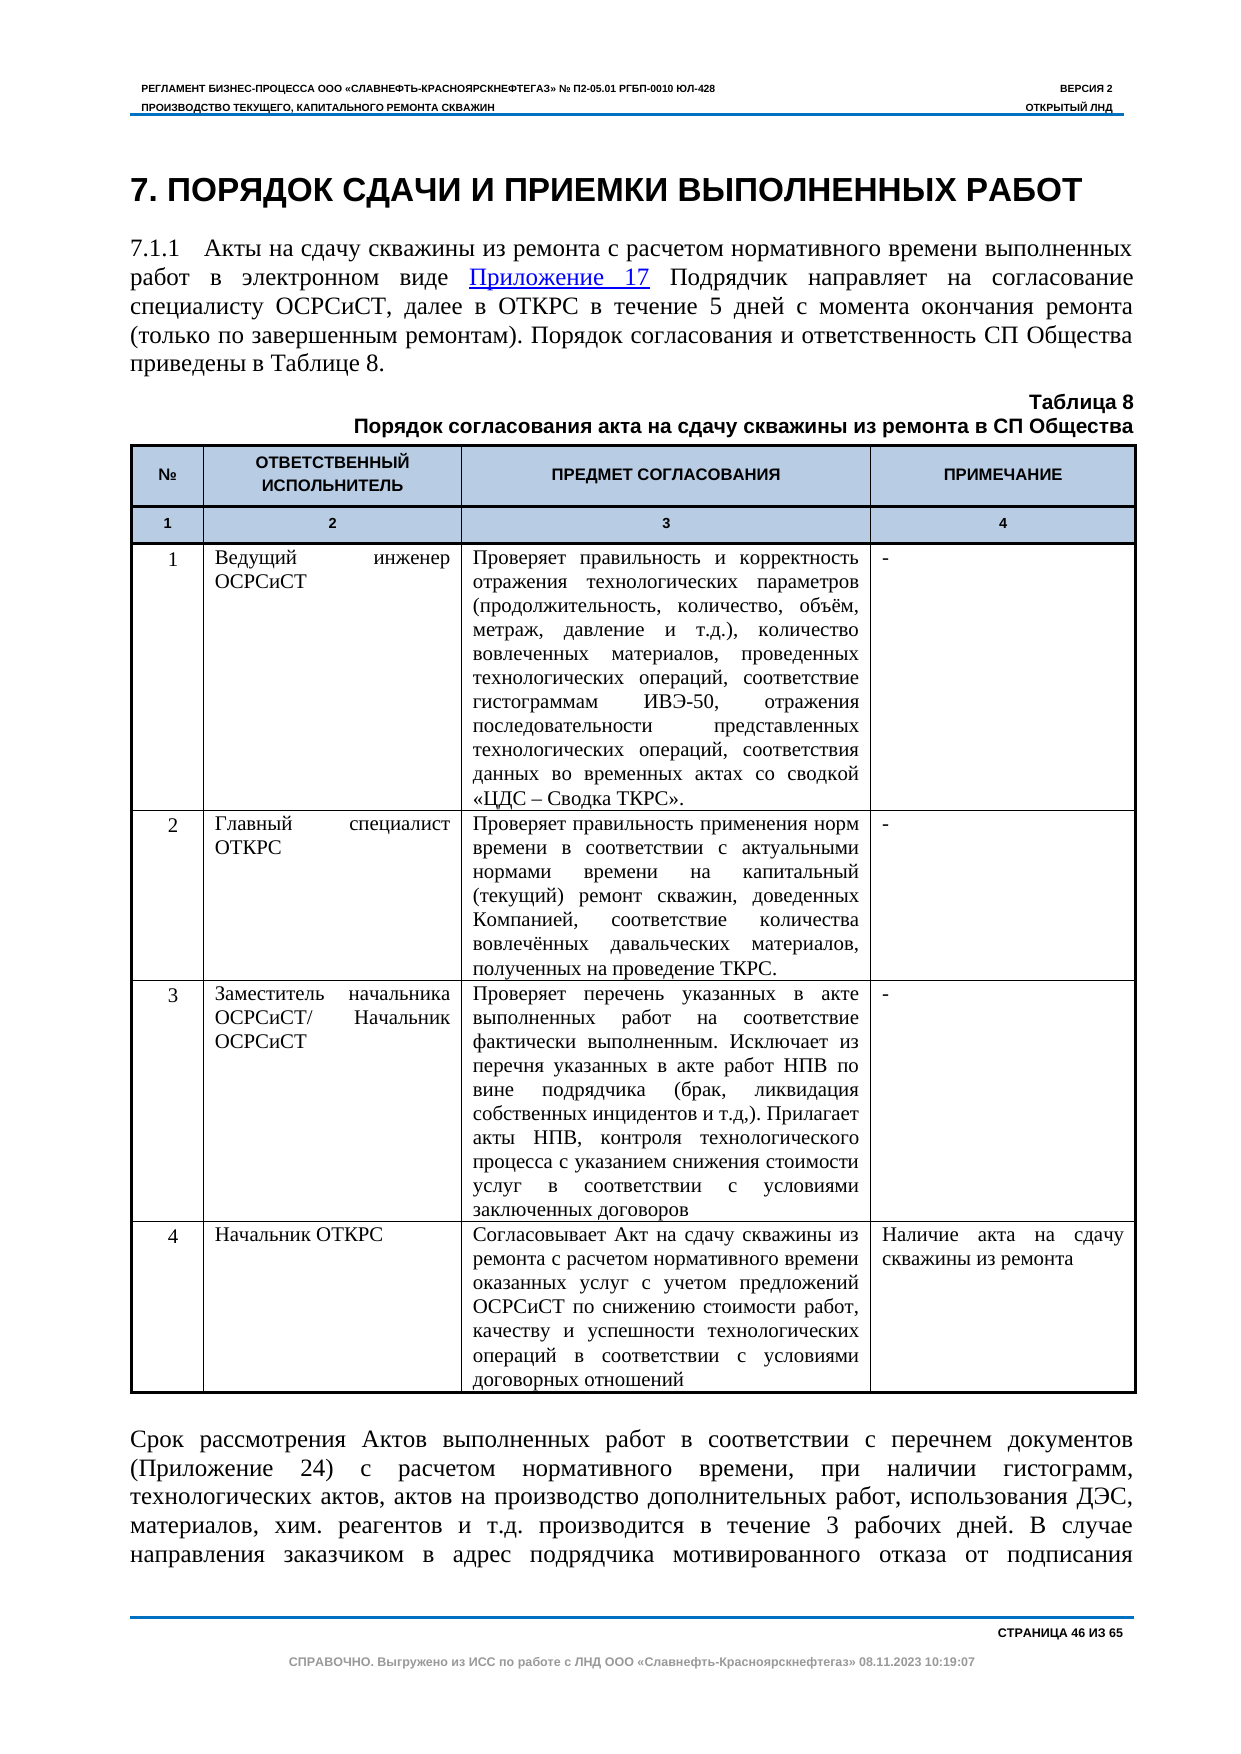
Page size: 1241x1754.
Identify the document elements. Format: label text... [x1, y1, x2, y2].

table_cell - [871, 545, 1134, 809]
table_header ПРЕДМЕТ СОГЛАСОВАНИЯ [462, 447, 870, 505]
table_cell 3 [462, 508, 870, 542]
table_cell 2 [204, 508, 461, 542]
table_cell Проверяет перечень указанных в акте выполненных работ на соответствие фактически выполненным. Исключает из перечня указанных в акте работ НПВ по вине подрядчика (брак, ликвидация собственных инцидентов и т.д,). Прилагает акты НПВ, контроля технологического процесса с указанием снижения стоимости услуг в соответствии с условиями заключенных договоров [462, 981, 870, 1221]
table_cell 1 [133, 508, 203, 542]
table_header ОТВЕТСТВЕННЫЙ ИСПОЛЬНИТЕЛЬ [204, 447, 461, 505]
list Таблица 8 [180, 390, 1134, 414]
table_cell 3 [133, 981, 203, 1221]
table_cell 4 [871, 508, 1134, 542]
table_cell Проверяет правильность применения норм времени в соответствии с актуальными нормами времени на капитальный (текущий) ремонт скважин, доведенных Компанией, соответствие количества вовлечённых давальческих материалов, полученных на проведение ТКРС. [462, 811, 870, 979]
subtitle 7. ПОРЯДОК СДАЧИ И ПРИЕМКИ ВЫПОЛНЕННЫХ РАБОТ [130, 170, 1134, 208]
table_header ПРИМЕЧАНИЕ [871, 447, 1134, 505]
table_cell 4 [133, 1222, 203, 1391]
table_header № [133, 447, 203, 505]
table_cell Ведущий инженер ОСРСиСТ [204, 545, 461, 809]
list Акты на сдачу скважины из ремонта с расчетом нормативного времени выполненных работ в электронном виде Приложение 17 Подрядчик направляет на согласование специалисту ОСРСиСТ, далее в ОТКРС в течение 5 дней с момента окончания ремонта (только по завершенным ремонтам). Порядок согласования и ответственность СП Общества приведены в Таблице 8. [130, 233, 1134, 377]
table_cell Проверяет правильность и корректность отражения технологических параметров (продолжительность, количество, объём, метраж, давление и т.д.), количество вовлеченных материалов, проведенных технологических операций, соответствие гистограммам ИВЭ-50, отражения последовательности представленных технологических операций, соответствия данных во временных актах со сводкой «ЦДС – Сводка ТКРС». [462, 545, 870, 809]
table_cell Начальник ОТКРС [204, 1222, 461, 1391]
table_cell Согласовывает Акт на сдачу скважины из ремонта с расчетом нормативного времени оказанных услуг с учетом предложений ОСРСиСТ по снижению стоимости работ, качеству и успешности технологических операций в соответствии с условиями договорных отношений [462, 1222, 870, 1391]
table_cell 2 [133, 811, 203, 979]
table_cell Заместитель начальника ОСРСиСТ/ Начальник ОСРСиСТ [204, 981, 461, 1221]
table_cell Наличие акта на сдачу скважины из ремонта [871, 1222, 1134, 1391]
table_cell Главный специалист ОТКРС [204, 811, 461, 979]
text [130, 1424, 1134, 1568]
list Порядок согласования акта на сдачу скважины из ремонта в СП Общества [180, 414, 1134, 438]
table_cell - [871, 981, 1134, 1221]
table_cell - [871, 811, 1134, 979]
table_cell 1 [133, 545, 203, 809]
